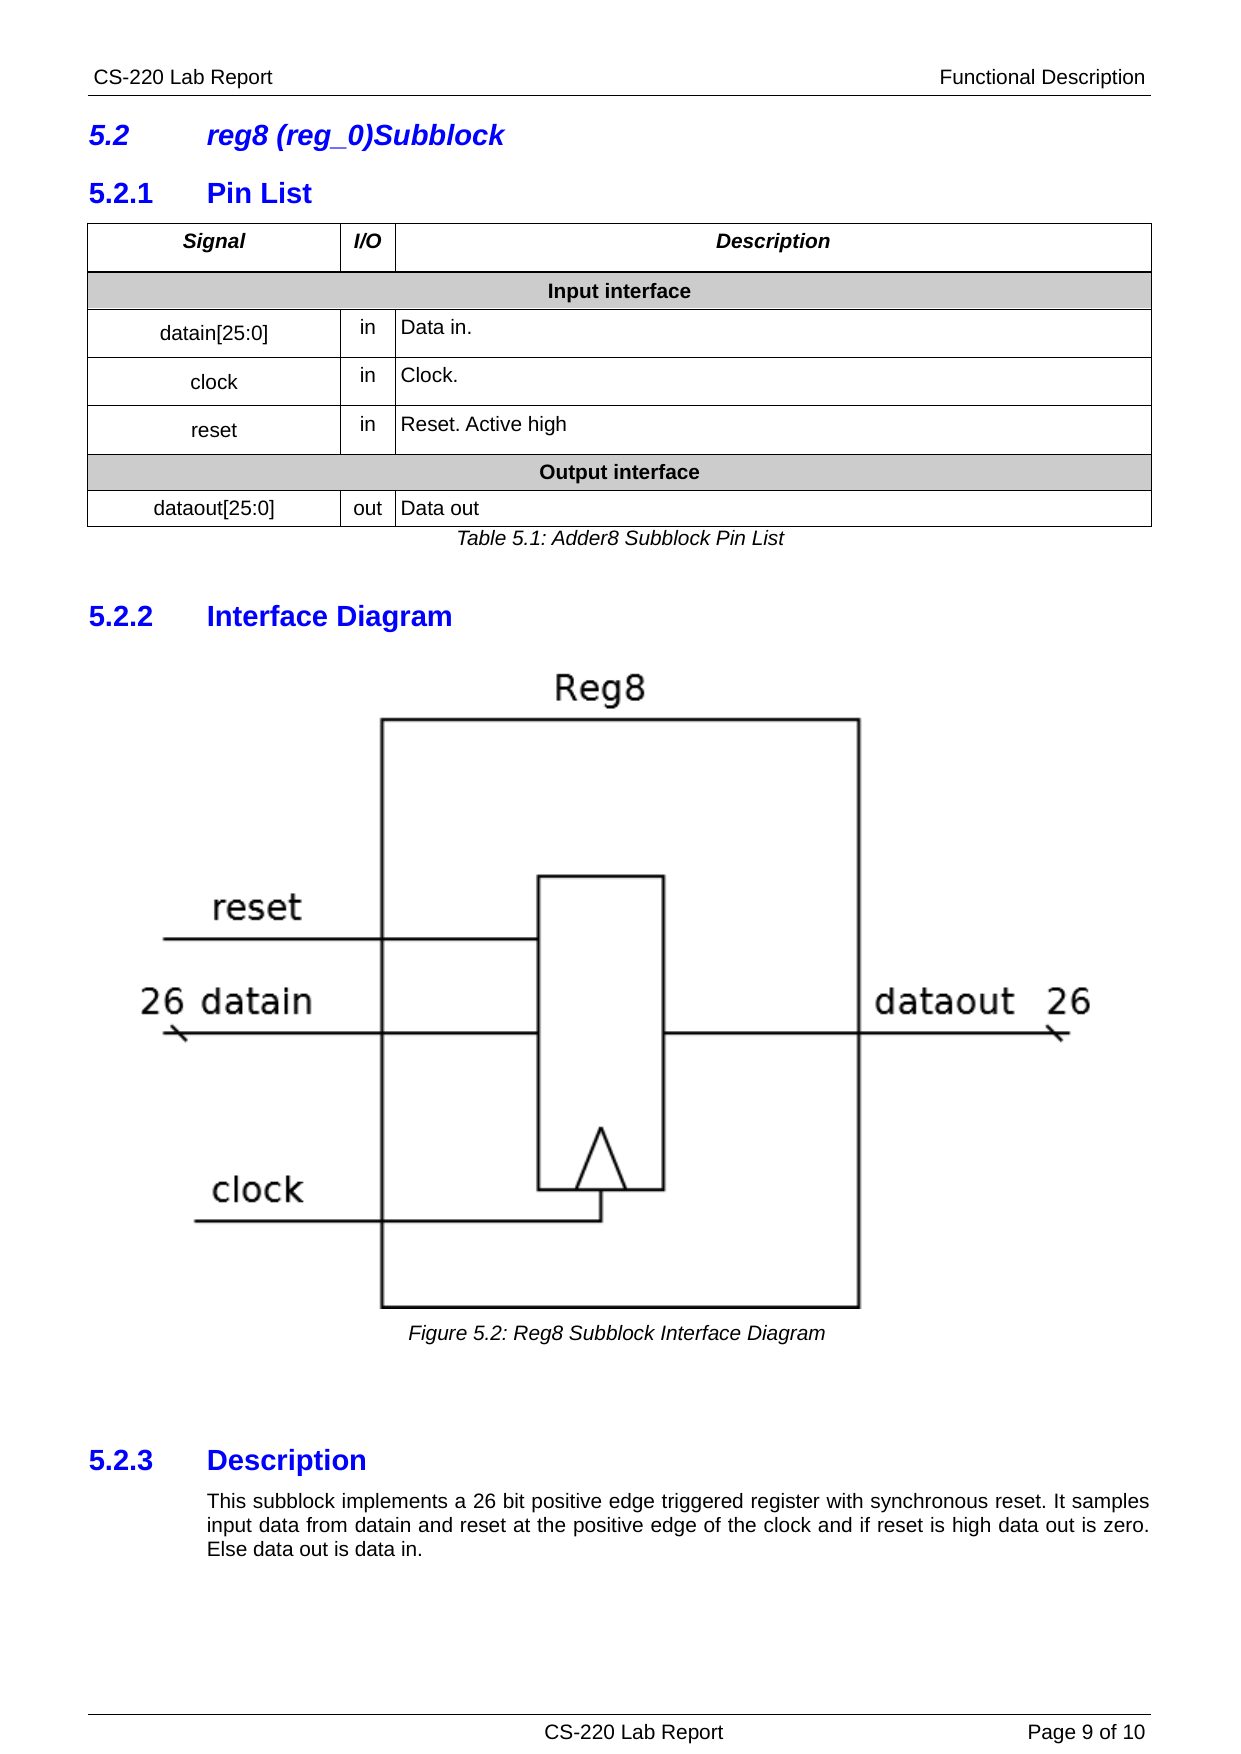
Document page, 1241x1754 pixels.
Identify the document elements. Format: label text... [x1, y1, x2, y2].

table_cell datain[25:0] [88, 310, 340, 357]
picture [141, 669, 1093, 1309]
table_cell in [341, 406, 395, 454]
table_cell Clock. [396, 358, 1151, 405]
table_cell Reset. Active high [396, 406, 1151, 454]
subtitle Description [88, 1442, 1152, 1476]
subtitle Pin List [88, 177, 1152, 210]
table_cell Data out [396, 491, 1151, 526]
table_cell out [341, 491, 395, 526]
table_cell reset [88, 406, 340, 454]
table_cell Output interface [88, 455, 1151, 490]
subtitle Interface Diagram [88, 599, 1152, 633]
table_cell Input interface [88, 273, 1151, 308]
table_cell dataout[25:0] [88, 491, 340, 526]
subtitle reg8 (reg_0)Subblock [88, 118, 1152, 152]
text This subblock implements a 26 bit positive edge triggered register with synchronous reset. It samples input data from datain and reset at the positive edge of the clock and if reset is high data out is zero. Else data out is data in. [207, 1488, 1152, 1560]
table_header Description [396, 224, 1151, 271]
table_cell clock [88, 358, 340, 405]
table_cell in [341, 358, 395, 405]
table_header Signal [88, 224, 340, 271]
table_cell Data in. [396, 310, 1151, 357]
table_header I/O [341, 224, 395, 271]
text Table 5.1: Adder8 Subblock Pin List [88, 527, 1152, 550]
table_cell in [341, 310, 395, 357]
